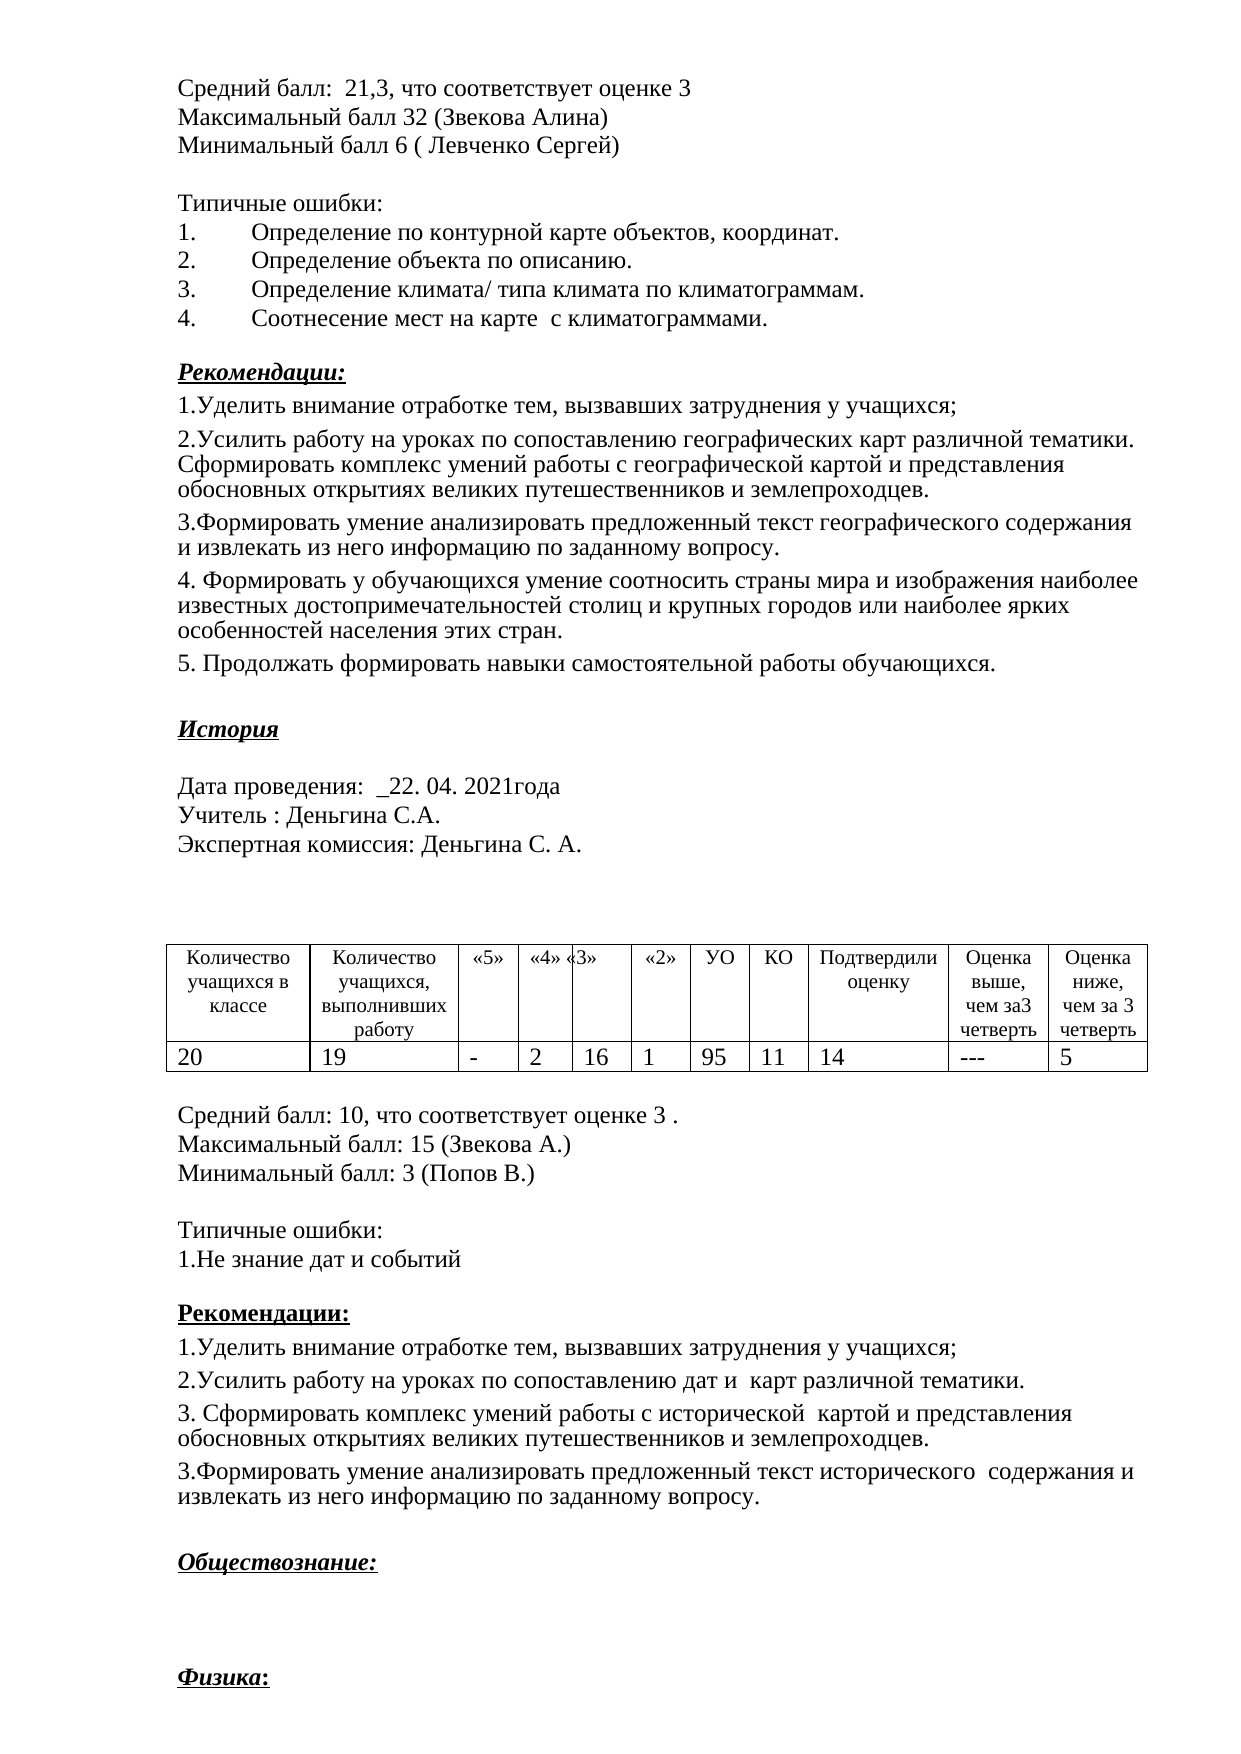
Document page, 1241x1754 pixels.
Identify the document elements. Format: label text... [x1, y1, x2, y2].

list Соотнесение мест на карте с климатограммами. [177, 303, 1152, 332]
list Определение климата/ типа климата по климатограммам. [177, 274, 1152, 303]
table_header Оценка выше, чем за3 четверть [949, 945, 1048, 1041]
text Средний балл: 21,3, что соответствует оценке 3 [177, 73, 1152, 102]
text Средний балл: 10, что соответствует оценке 3 . [177, 1101, 1152, 1129]
text Типичные ошибки: [177, 1216, 1152, 1244]
text Экспертная комиссия: Деньгина С. А. [177, 829, 1152, 857]
text Рекомендации: [177, 361, 1152, 386]
table_cell --- [949, 1042, 1048, 1071]
text Максимальный балл 32 (Звекова Алина) [177, 102, 1152, 131]
text 4. Формировать у обучающихся умение соотносить страны мира и изображения наиболее известных достопримечательностей столиц и крупных городов или наиболее ярких особенностей населения этих стран. [177, 568, 1152, 643]
text Минимальный балл: 3 (Попов В.) [177, 1158, 1152, 1187]
text Максимальный балл: 15 (Звекова А.) [177, 1129, 1152, 1158]
text 3. Сформировать комплекс умений работы с исторической картой и представления обосновных открытиях великих путешественников и землепроходцев. [177, 1402, 1152, 1452]
text Обществознание: [177, 1547, 1152, 1576]
table_header УО [691, 945, 749, 1041]
table_header «2» [632, 945, 690, 1041]
table_cell 16 [573, 1042, 631, 1071]
table_cell 95 [691, 1042, 749, 1071]
text Дата проведения: _22. 04. 2021года [177, 771, 1152, 800]
text Учитель : Деньгина С.А. [177, 800, 1152, 829]
text Физика: [177, 1662, 1152, 1691]
table_header «4» [519, 945, 572, 1041]
table_cell 14 [809, 1042, 948, 1071]
text 5. Продолжать формировать навыки самостоятельной работы обучающихся. [177, 652, 1152, 677]
text 1.Уделить внимание отработке тем, вызвавших затруднения у учащихся; [177, 1335, 1152, 1360]
text Типичные ошибки: [177, 188, 1152, 217]
table_header Оценка ниже, чем за 3 четверть [1049, 945, 1147, 1041]
table_cell 20 [167, 1042, 309, 1071]
table_header КО [750, 945, 808, 1041]
table_cell - [459, 1042, 518, 1071]
text 2.Усилить работу на уроках по сопоставлению географических карт различной тематики. Сформировать комплекс умений работы с географической картой и представления обосновных открытиях великих путешественников и землепроходцев. [177, 427, 1152, 502]
list Определение объекта по описанию. [177, 246, 1152, 274]
table_cell 1 [632, 1042, 690, 1071]
list Определение по контурной карте объектов, координат. [177, 217, 1152, 246]
text 3.Формировать умение анализировать предложенный текст исторического содержания и извлекать из него информацию по заданному вопросу. [177, 1460, 1152, 1510]
table_cell 19 [311, 1042, 458, 1071]
text 3.Формировать умение анализировать предложенный текст географического содержания и извлекать из него информацию по заданному вопросу. [177, 510, 1152, 560]
text Минимальный балл 6 ( Левченко Сергей) [177, 131, 1152, 159]
table_header Количество учащихся в классе [167, 945, 309, 1041]
table_header «3» [573, 945, 631, 1041]
text 2.Усилить работу на уроках по сопоставлению дат и карт различной тематики. [177, 1368, 1152, 1393]
text 1.Уделить внимание отработке тем, вызвавших затруднения у учащихся; [177, 394, 1152, 419]
text 1.Не знание дат и событий [177, 1244, 1152, 1273]
table_cell 5 [1049, 1042, 1147, 1071]
table_header Количество учащихся, выполнивших работу [311, 945, 458, 1041]
table_header «5» [459, 945, 518, 1041]
table_cell 2 [519, 1042, 572, 1071]
table_cell 11 [750, 1042, 808, 1071]
table_header Подтвердили оценку [809, 945, 948, 1041]
text Рекомендации: [177, 1302, 1152, 1327]
text История [177, 714, 1152, 742]
